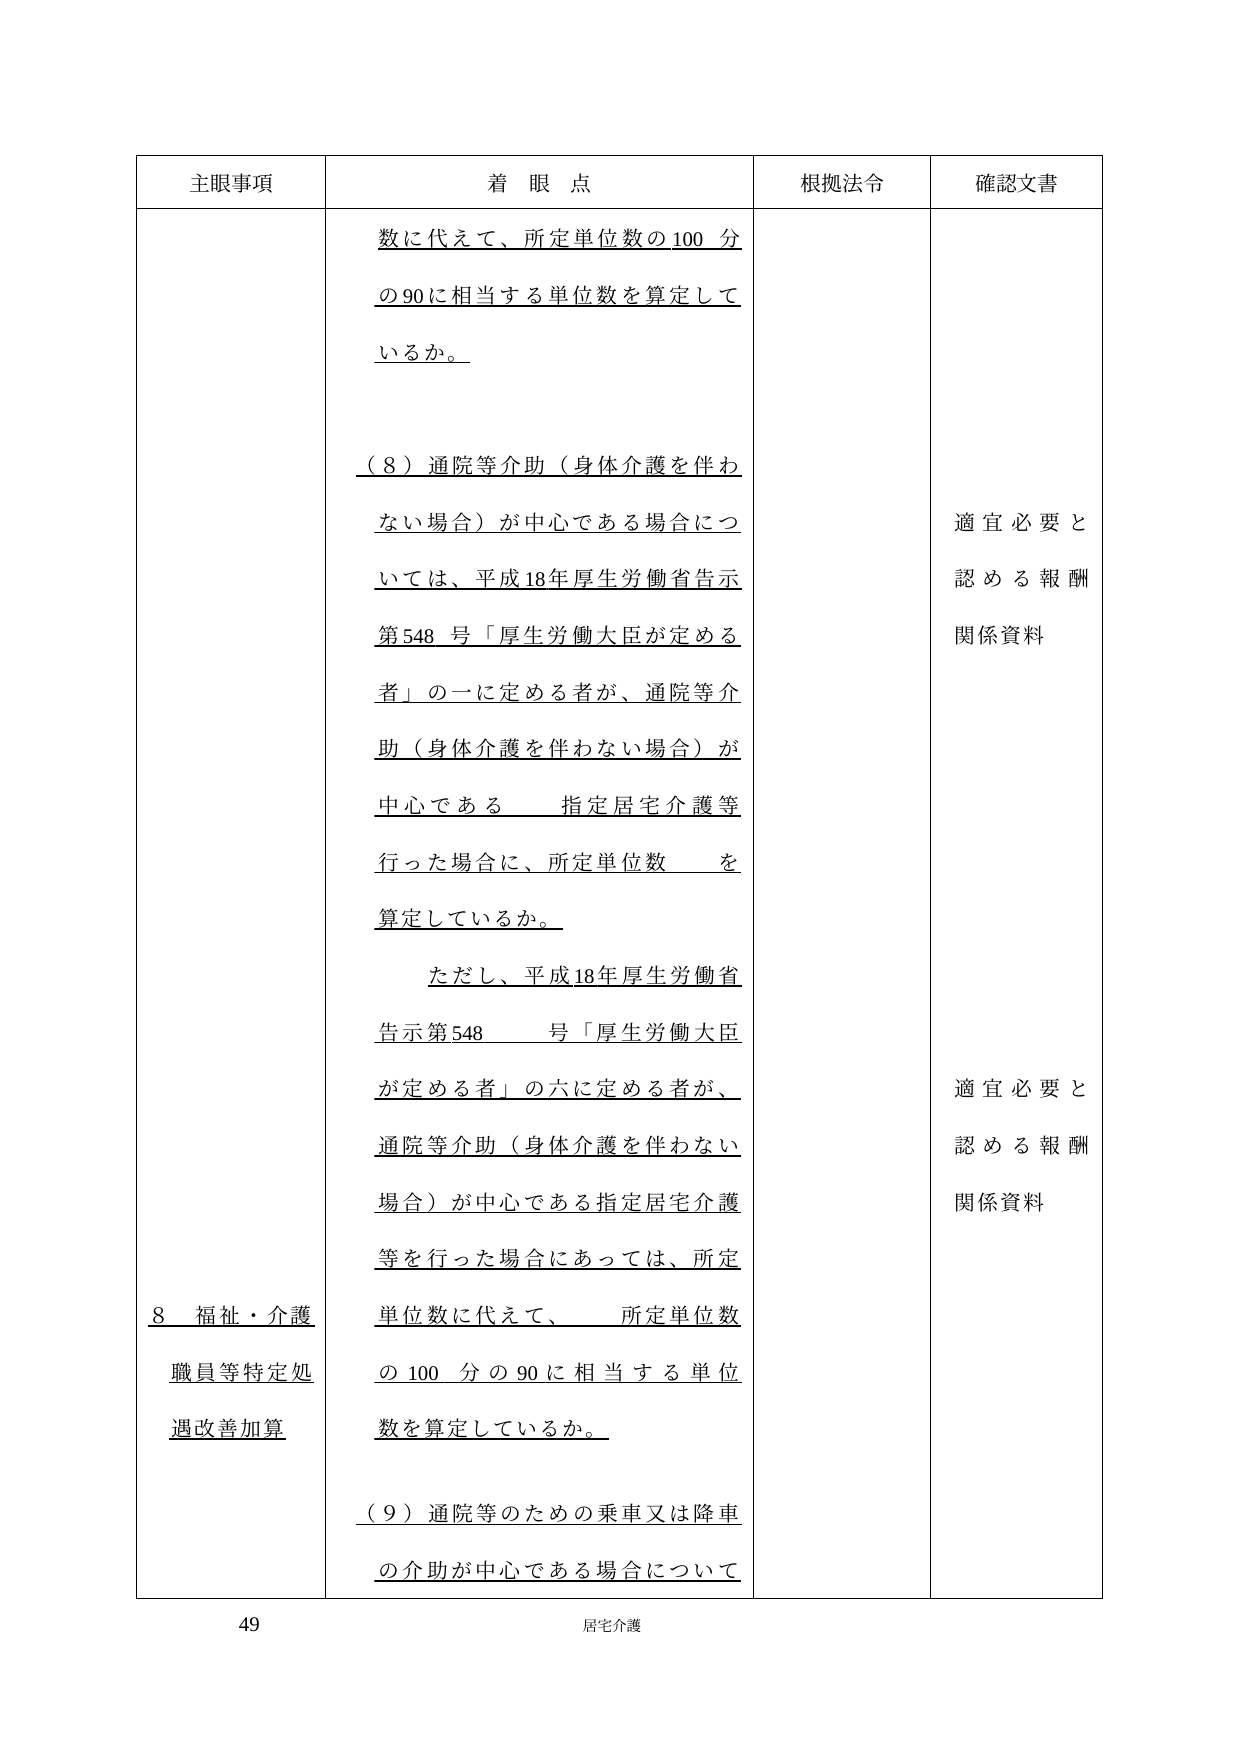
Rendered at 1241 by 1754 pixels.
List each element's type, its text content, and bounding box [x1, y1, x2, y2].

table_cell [931, 209, 1102, 1598]
table_header 根拠法令 [754, 156, 930, 208]
table_header 主眼事項 [137, 156, 325, 208]
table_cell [137, 209, 325, 1598]
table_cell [754, 209, 930, 1598]
table_header 着 眼 点 [326, 156, 753, 208]
table_header 確認文書 [931, 156, 1102, 208]
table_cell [326, 209, 753, 1598]
